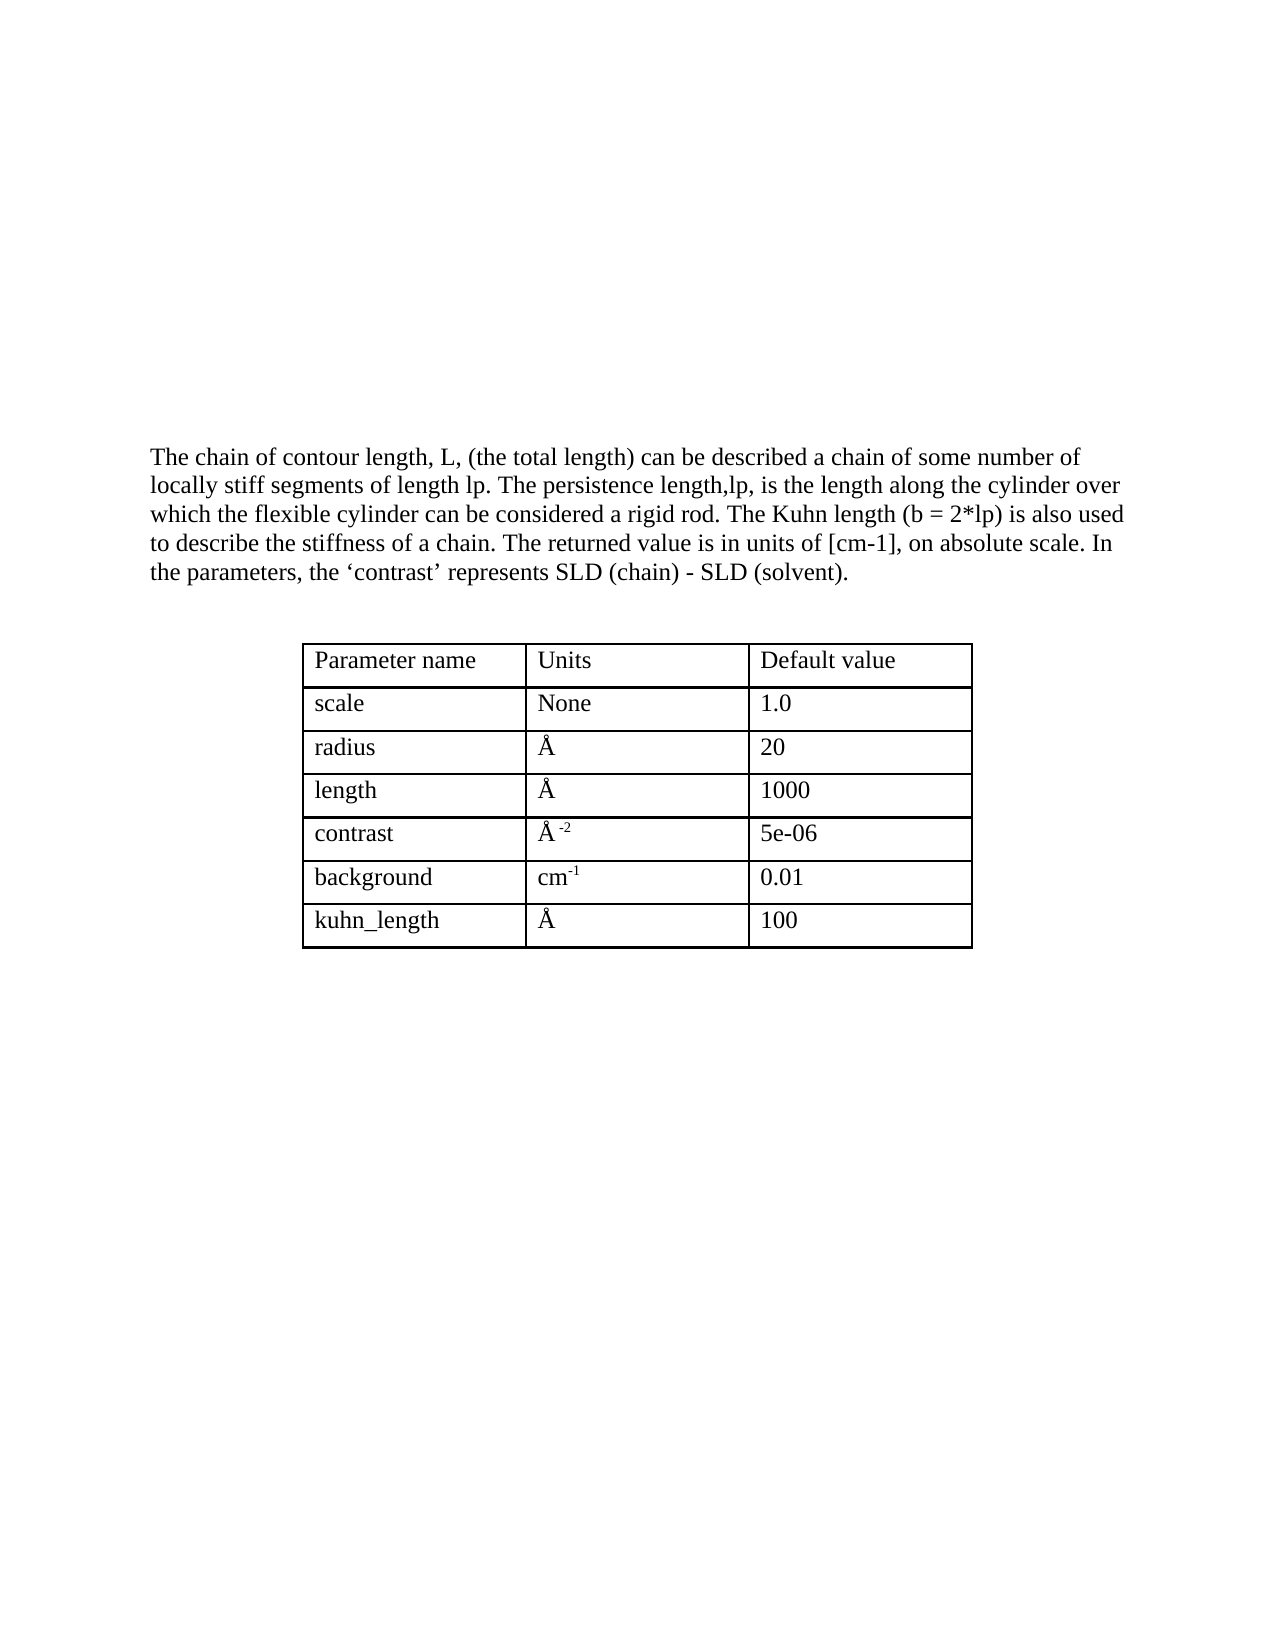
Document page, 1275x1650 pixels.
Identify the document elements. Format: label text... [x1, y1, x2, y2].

table_cell 1000 [750, 775, 971, 816]
table_cell background [304, 862, 525, 903]
table_cell scale [304, 689, 525, 730]
table_cell Å [527, 905, 748, 946]
table_cell 0.01 [750, 862, 971, 903]
table_cell length [304, 775, 525, 816]
table_cell 20 [750, 732, 971, 773]
table_cell Å [527, 775, 748, 816]
table_cell 5e-06 [750, 819, 971, 860]
table_cell None [527, 689, 748, 730]
table_cell contrast [304, 819, 525, 860]
table_cell Å [527, 732, 748, 773]
table_header Default value [750, 645, 971, 686]
table_cell 1.0 [750, 689, 971, 730]
text The chain of contour length, L, (the total length) can be described a chain of some number of locally stiff segments of length lp. The persistence length,lp, is the length along the cylinder over which the flexible cylinder can be considered a rigid rod. The Kuhn length (b = 2*lp) is also used to describe the stiffness of a chain. The returned value is in units of [cm-1], on absolute scale. In the parameters, the ‘contrast’ represents SLD (chain) - SLD (solvent). [150, 442, 1125, 586]
table_cell cm-1 [527, 862, 748, 903]
table_header Units [527, 645, 748, 686]
table_cell radius [304, 732, 525, 773]
table_cell Å -2 [527, 819, 748, 860]
table_header Parameter name [304, 645, 525, 686]
table_cell kuhn_length [304, 905, 525, 946]
table_cell 100 [750, 905, 971, 946]
